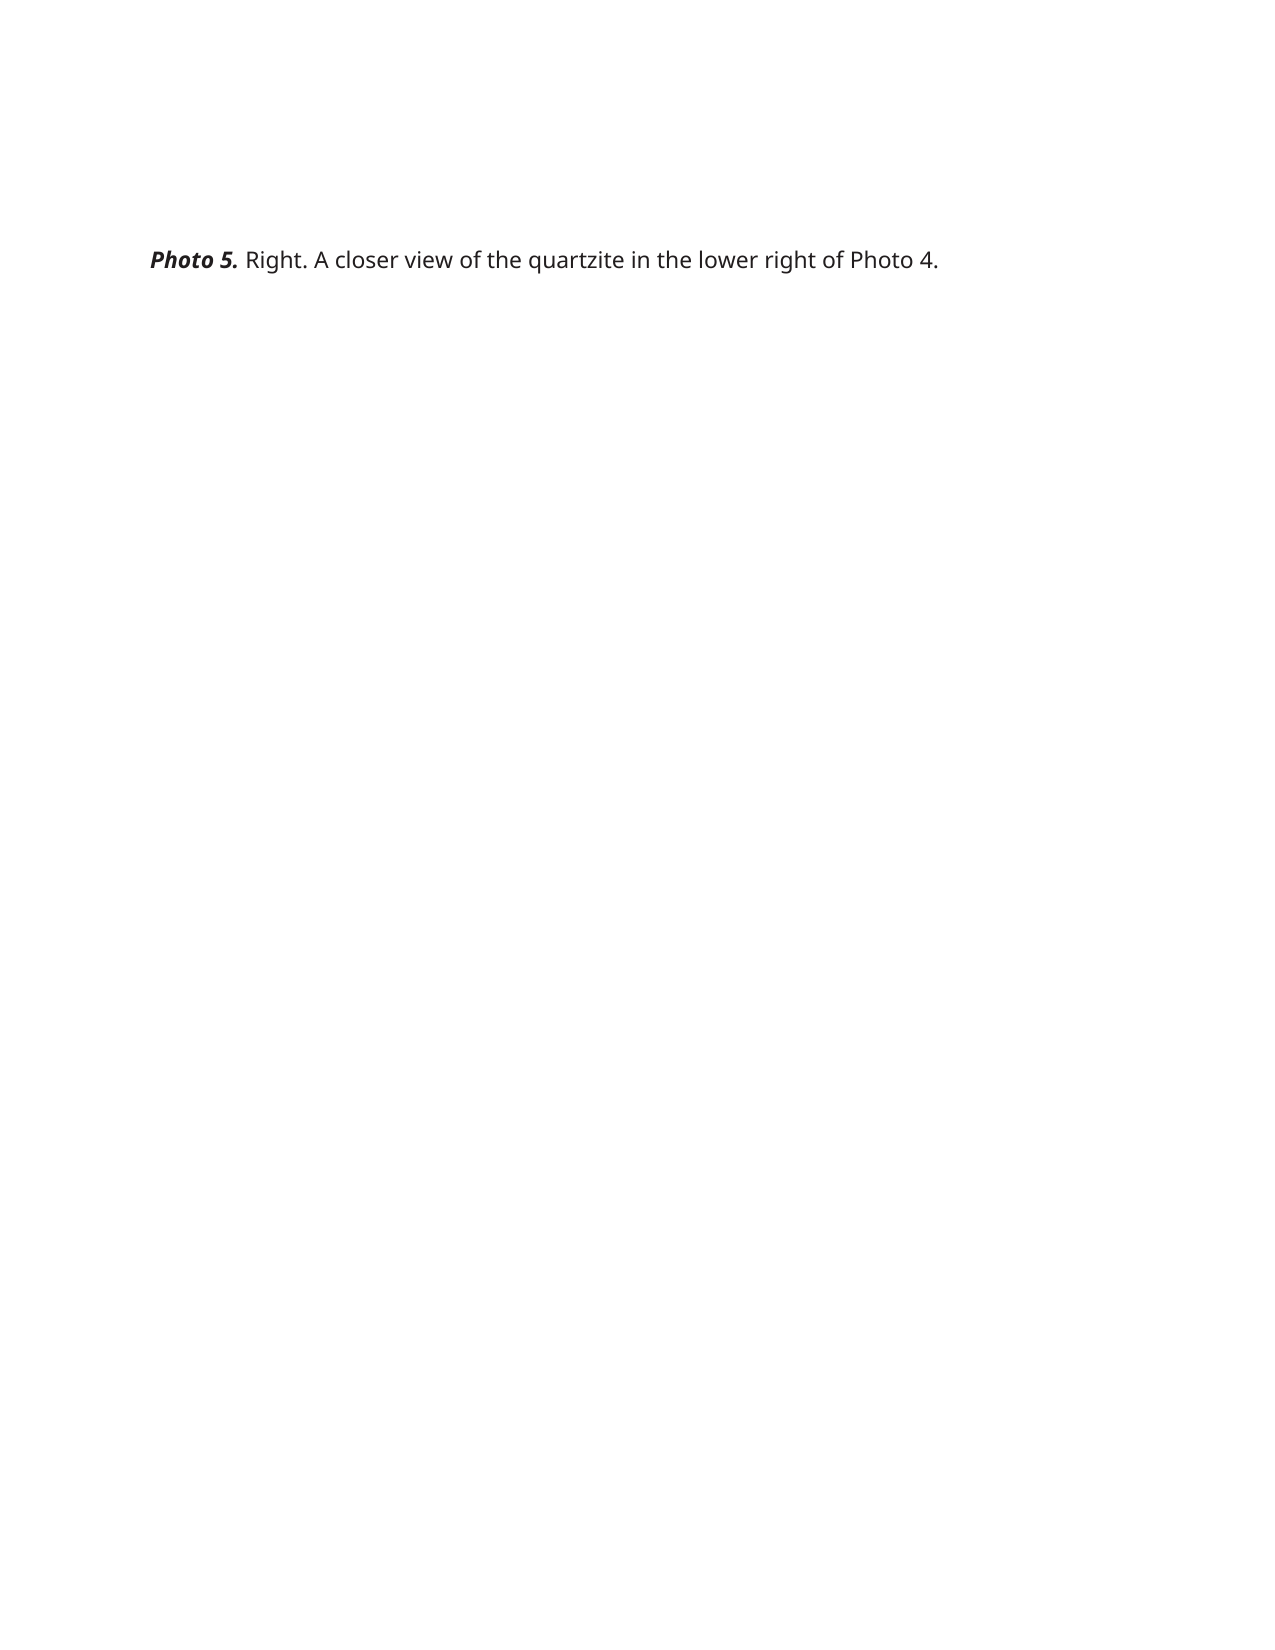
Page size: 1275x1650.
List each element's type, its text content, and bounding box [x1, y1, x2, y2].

text Photo 5. Right. A closer view of the quartzite in the lower right of Photo 4. [150, 244, 1125, 275]
